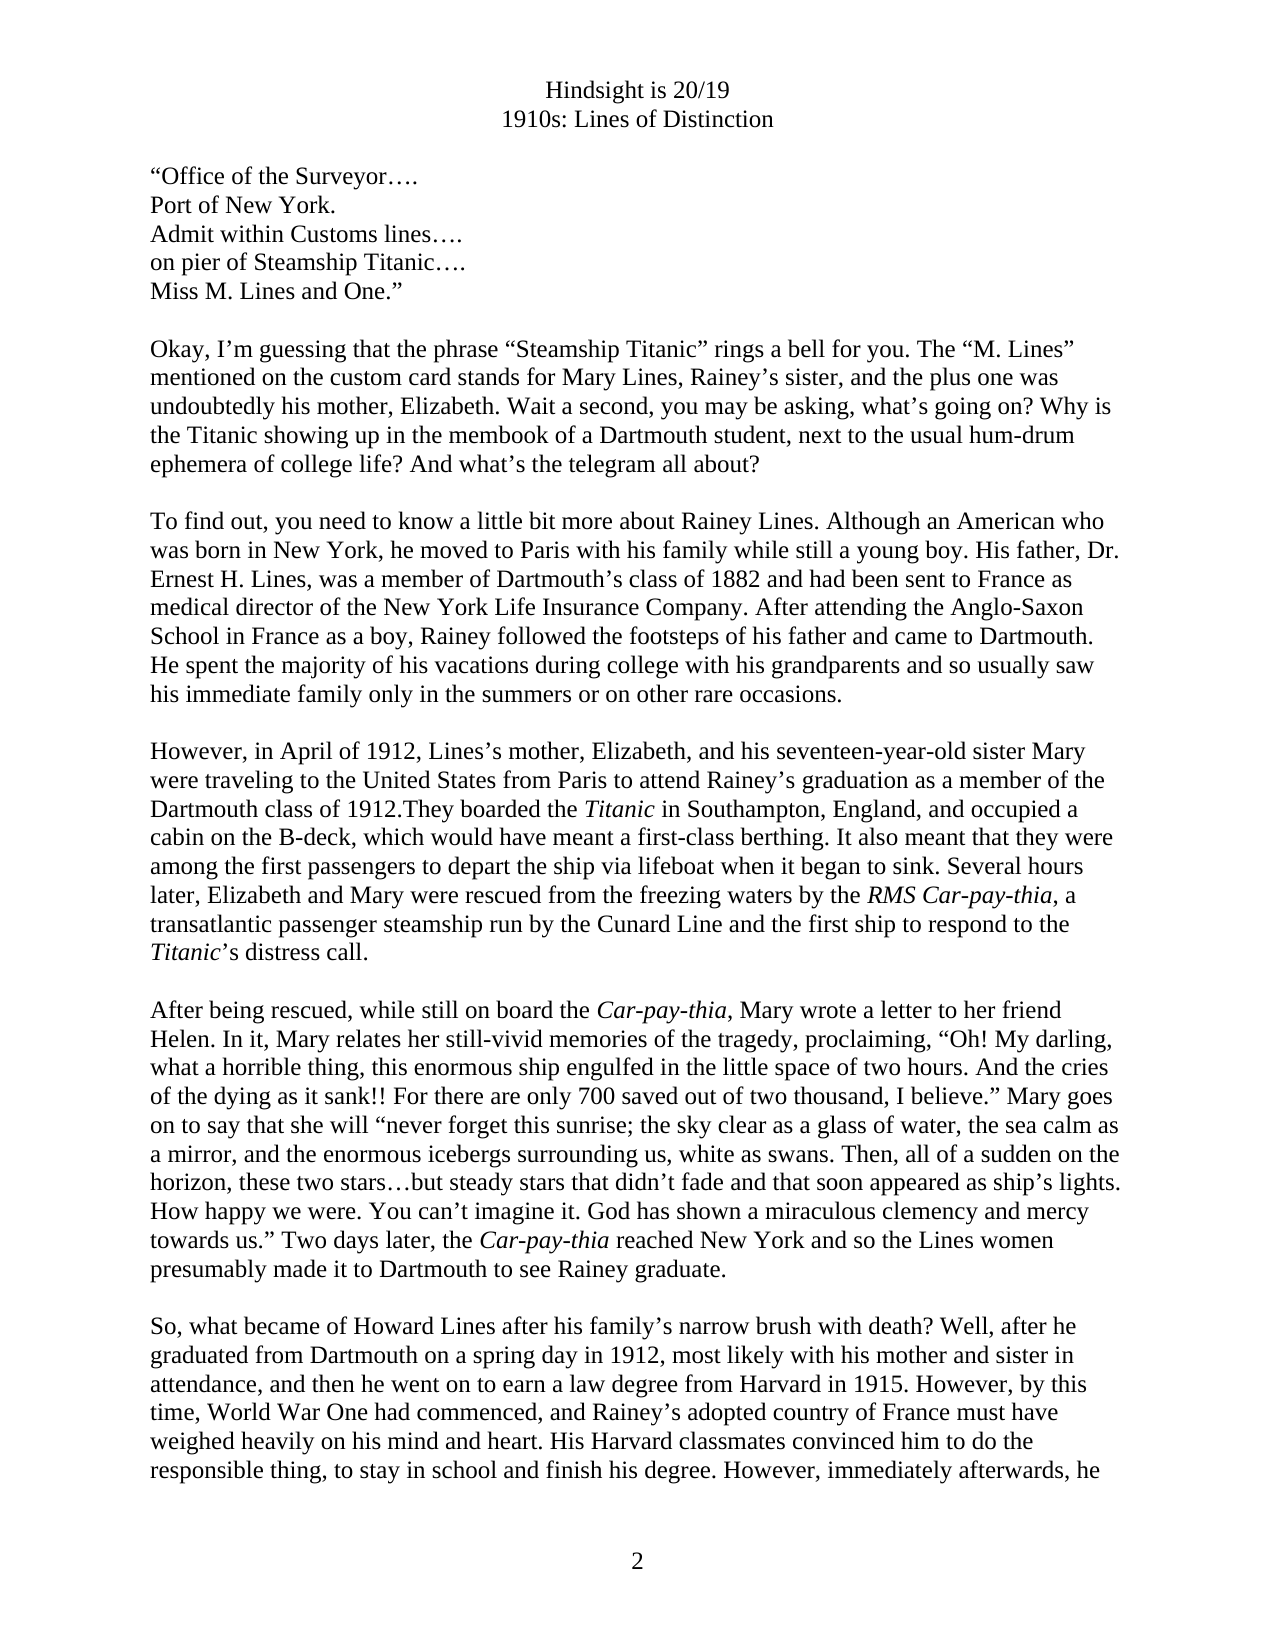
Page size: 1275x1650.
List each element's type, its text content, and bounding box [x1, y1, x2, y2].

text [150, 1311, 1125, 1484]
text on pier of Steamship Titanic…. [150, 247, 1125, 276]
text Admit within Customs lines…. [150, 219, 1125, 247]
text However, in April of 1912, Lines’s mother, Elizabeth, and his seventeen-year-old sister Mary were traveling to the United States from Paris to attend Rainey’s graduation as a member of the Dartmouth class of 1912.They boarded the Titanic in Southampton, England, and occupied a cabin on the B-deck, which would have meant a first-class berthing. It also meant that they were among the first passengers to depart the ship via lifeboat when it began to sink. Several hours later, Elizabeth and Mary were rescued from the freezing waters by the RMS Car-pay-thia, a transatlantic passenger steamship run by the Cunard Line and the first ship to respond to the Titanic’s distress call. [150, 736, 1125, 966]
text To find out, you need to know a little bit more about Rainey Lines. Although an American who was born in New York, he moved to Paris with his family while still a young boy. His father, Dr. Ernest H. Lines, was a member of Dartmouth’s class of 1882 and had been sent to France as medical director of the New York Life Insurance Company. After attending the Anglo-Saxon School in France as a boy, Rainey followed the footsteps of his father and came to Dartmouth. He spent the majority of his vacations during college with his grandparents and so usually saw his immediate family only in the summers or on other rare occasions. [150, 506, 1125, 707]
text “Office of the Surveyor…. [150, 161, 1125, 190]
text After being rescued, while still on board the Car-pay-thia, Mary wrote a letter to her friend Helen. In it, Mary relates her still-vivid memories of the tragedy, proclaiming, “Oh! My darling, what a horrible thing, this enormous ship engulfed in the little space of two hours. And the cries of the dying as it sank!! For there are only 700 saved out of two thousand, I believe.” Mary goes on to say that she will “never forget this sunrise; the sky clear as a glass of water, the sea calm as a mirror, and the enormous icebergs surrounding us, white as swans. Then, all of a sudden on the horizon, these two stars…but steady stars that didn’t fade and that soon appeared as ship’s lights. How happy we were. You can’t imagine it. God has shown a miraculous clemency and mercy towards us.” Two days later, the Car-pay-thia reached New York and so the Lines women presumably made it to Dartmouth to see Rainey graduate. [150, 995, 1125, 1282]
text Miss M. Lines and One.” [150, 276, 1125, 305]
text Okay, I’m guessing that the phrase “Steamship Titanic” rings a bell for you. The “M. Lines” mentioned on the custom card stands for Mary Lines, Rainey’s sister, and the plus one was undoubtedly his mother, Elizabeth. Wait a second, you may be asking, what’s going on? Why is the Titanic showing up in the membook of a Dartmouth student, next to the usual hum-drum ephemera of college life? And what’s the telegram all about? [150, 334, 1125, 477]
text Port of New York. [150, 190, 1125, 219]
